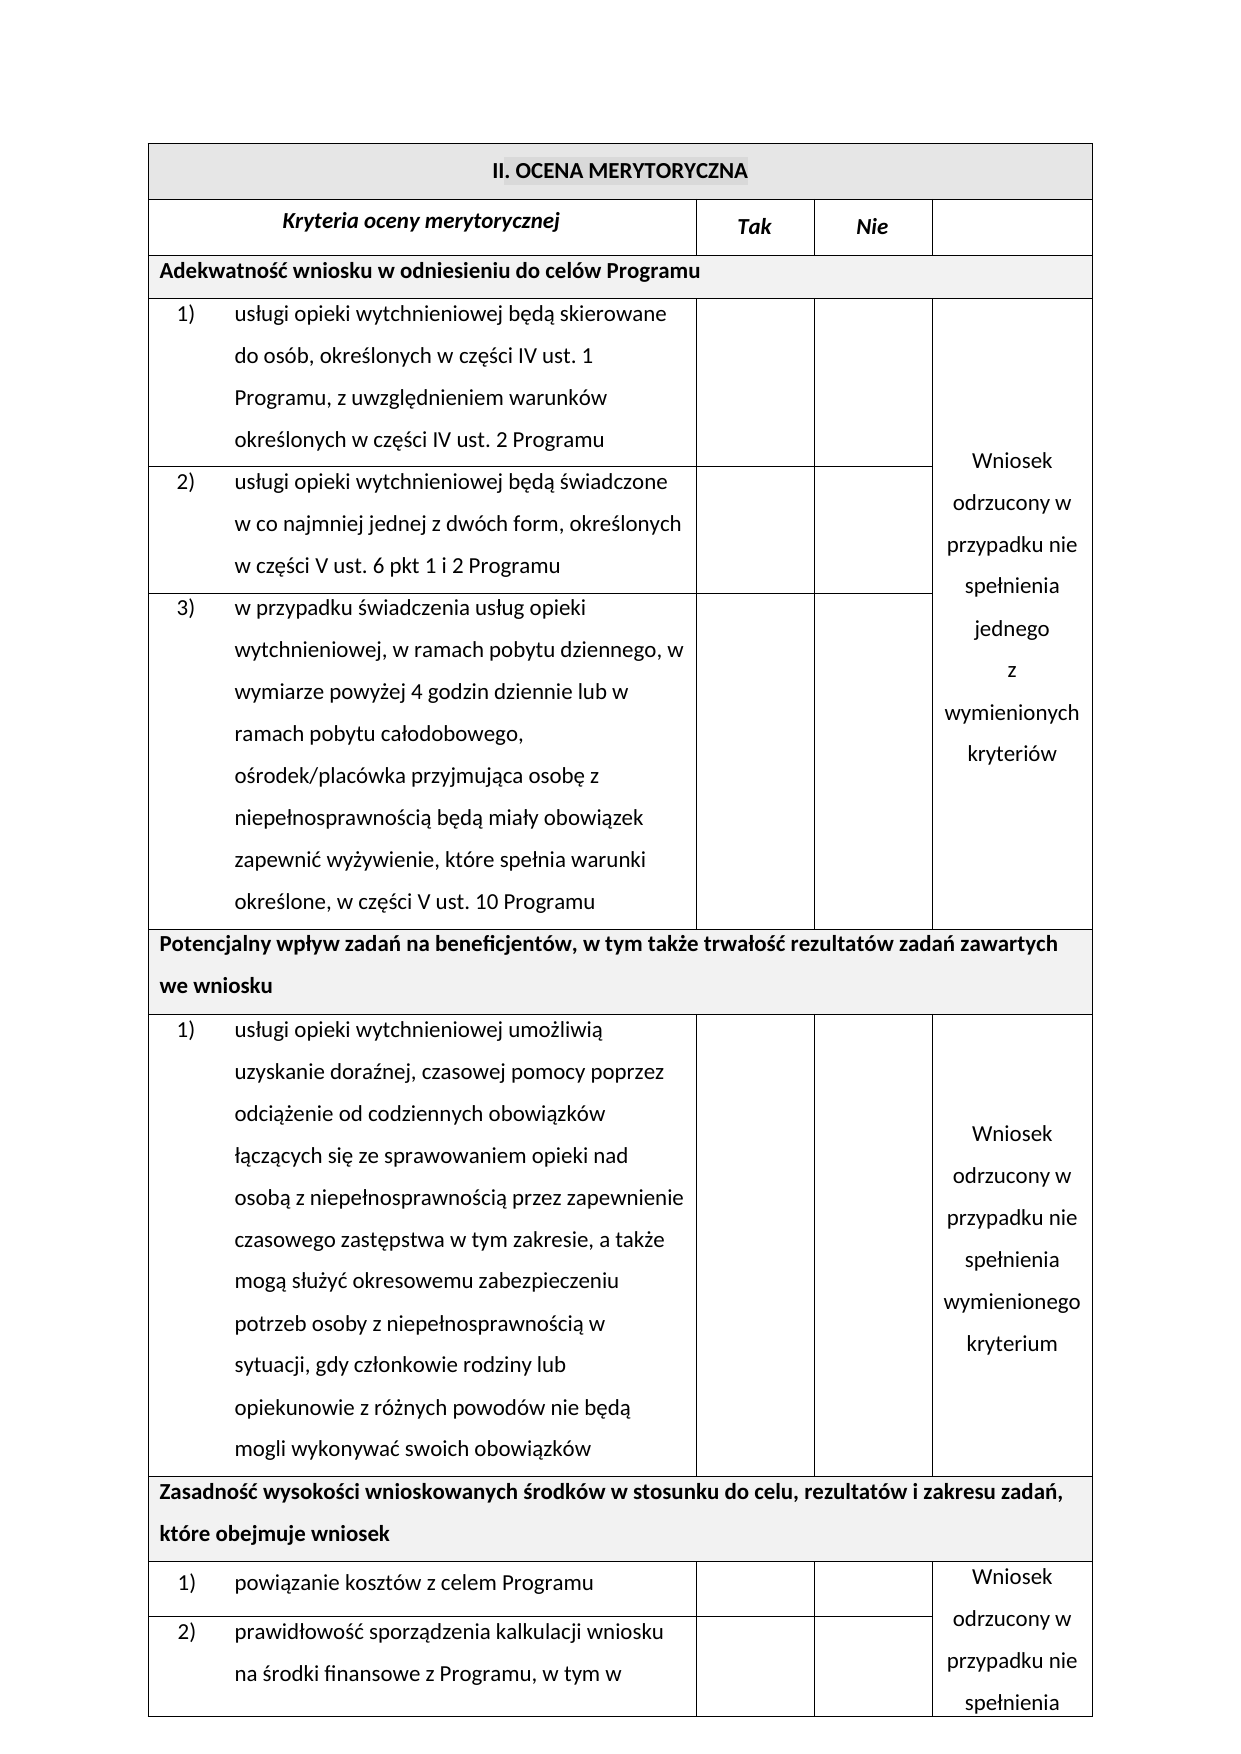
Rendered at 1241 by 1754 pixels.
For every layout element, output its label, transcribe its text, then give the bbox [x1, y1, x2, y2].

table_cell [815, 1562, 932, 1616]
table_cell Wniosek odrzucony w przypadku nie spełnienia jednego z wymienionych kryteriów [933, 299, 1092, 928]
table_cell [149, 1617, 696, 1716]
table_cell [697, 467, 814, 592]
table_cell [933, 200, 1092, 255]
table_cell w przypadku świadczenia usług opieki wytchnieniowej, w ramach pobytu dziennego, w wymiarze powyżej 4 godzin dziennie lub w ramach pobytu całodobowego, ośrodek/placówka przyjmująca osobę z niepełnosprawnością będą miały obowiązek zapewnić wyżywienie, które spełnia warunki określone, w części V ust. 10 Programu [149, 594, 696, 928]
table_cell Zasadność wysokości wnioskowanych środków w stosunku do celu, rezultatów i zakresu zadań, które obejmuje wniosek [149, 1477, 1092, 1561]
table_cell [697, 1562, 814, 1616]
table_cell [697, 299, 814, 466]
table_cell Adekwatność wniosku w odniesieniu do celów Programu [149, 256, 1092, 298]
table_cell [697, 1617, 814, 1716]
table_cell [815, 299, 932, 466]
table_cell [815, 1617, 932, 1716]
table_cell Kryteria oceny merytorycznej [149, 200, 696, 255]
table_cell Wniosek odrzucony w przypadku nie spełnienia wymienionego kryterium [933, 1015, 1092, 1476]
table_cell Wniosek odrzucony w przypadku nie spełnienia jednego z wymienionych kryteriów [933, 1562, 1092, 1716]
table_cell [697, 594, 814, 928]
table_cell usługi opieki wytchnieniowej będą skierowane do osób, określonych w części IV ust. 1 Programu, z uwzględnieniem warunków określonych w części IV ust. 2 Programu [149, 299, 696, 466]
table_cell [697, 1015, 814, 1476]
table_cell Potencjalny wpływ zadań na beneficjentów, w tym także trwałość rezultatów zadań zawartych we wniosku [149, 930, 1092, 1014]
table_cell [815, 594, 932, 928]
table_cell Nie [815, 200, 932, 255]
table_cell [815, 467, 932, 592]
table_cell [815, 1015, 932, 1476]
table_cell usługi opieki wytchnieniowej umożliwią uzyskanie doraźnej, czasowej pomocy poprzez odciążenie od codziennych obowiązków łączących się ze sprawowaniem opieki nad osobą z niepełnosprawnością przez zapewnienie czasowego zastępstwa w tym zakresie, a także mogą służyć okresowemu zabezpieczeniu potrzeb osoby z niepełnosprawnością w sytuacji, gdy członkowie rodziny lub opiekunowie z różnych powodów nie będą mogli wykonywać swoich obowiązków [149, 1015, 696, 1476]
table_cell Tak [697, 200, 814, 255]
table_cell usługi opieki wytchnieniowej będą świadczone w co najmniej jednej z dwóch form, określonych w części V ust. 6 pkt 1 i 2 Programu [149, 467, 696, 592]
table_cell powiązanie kosztów z celem Programu [149, 1562, 696, 1616]
table_header II. OCENA MERYTORYCZNA [149, 144, 1092, 199]
